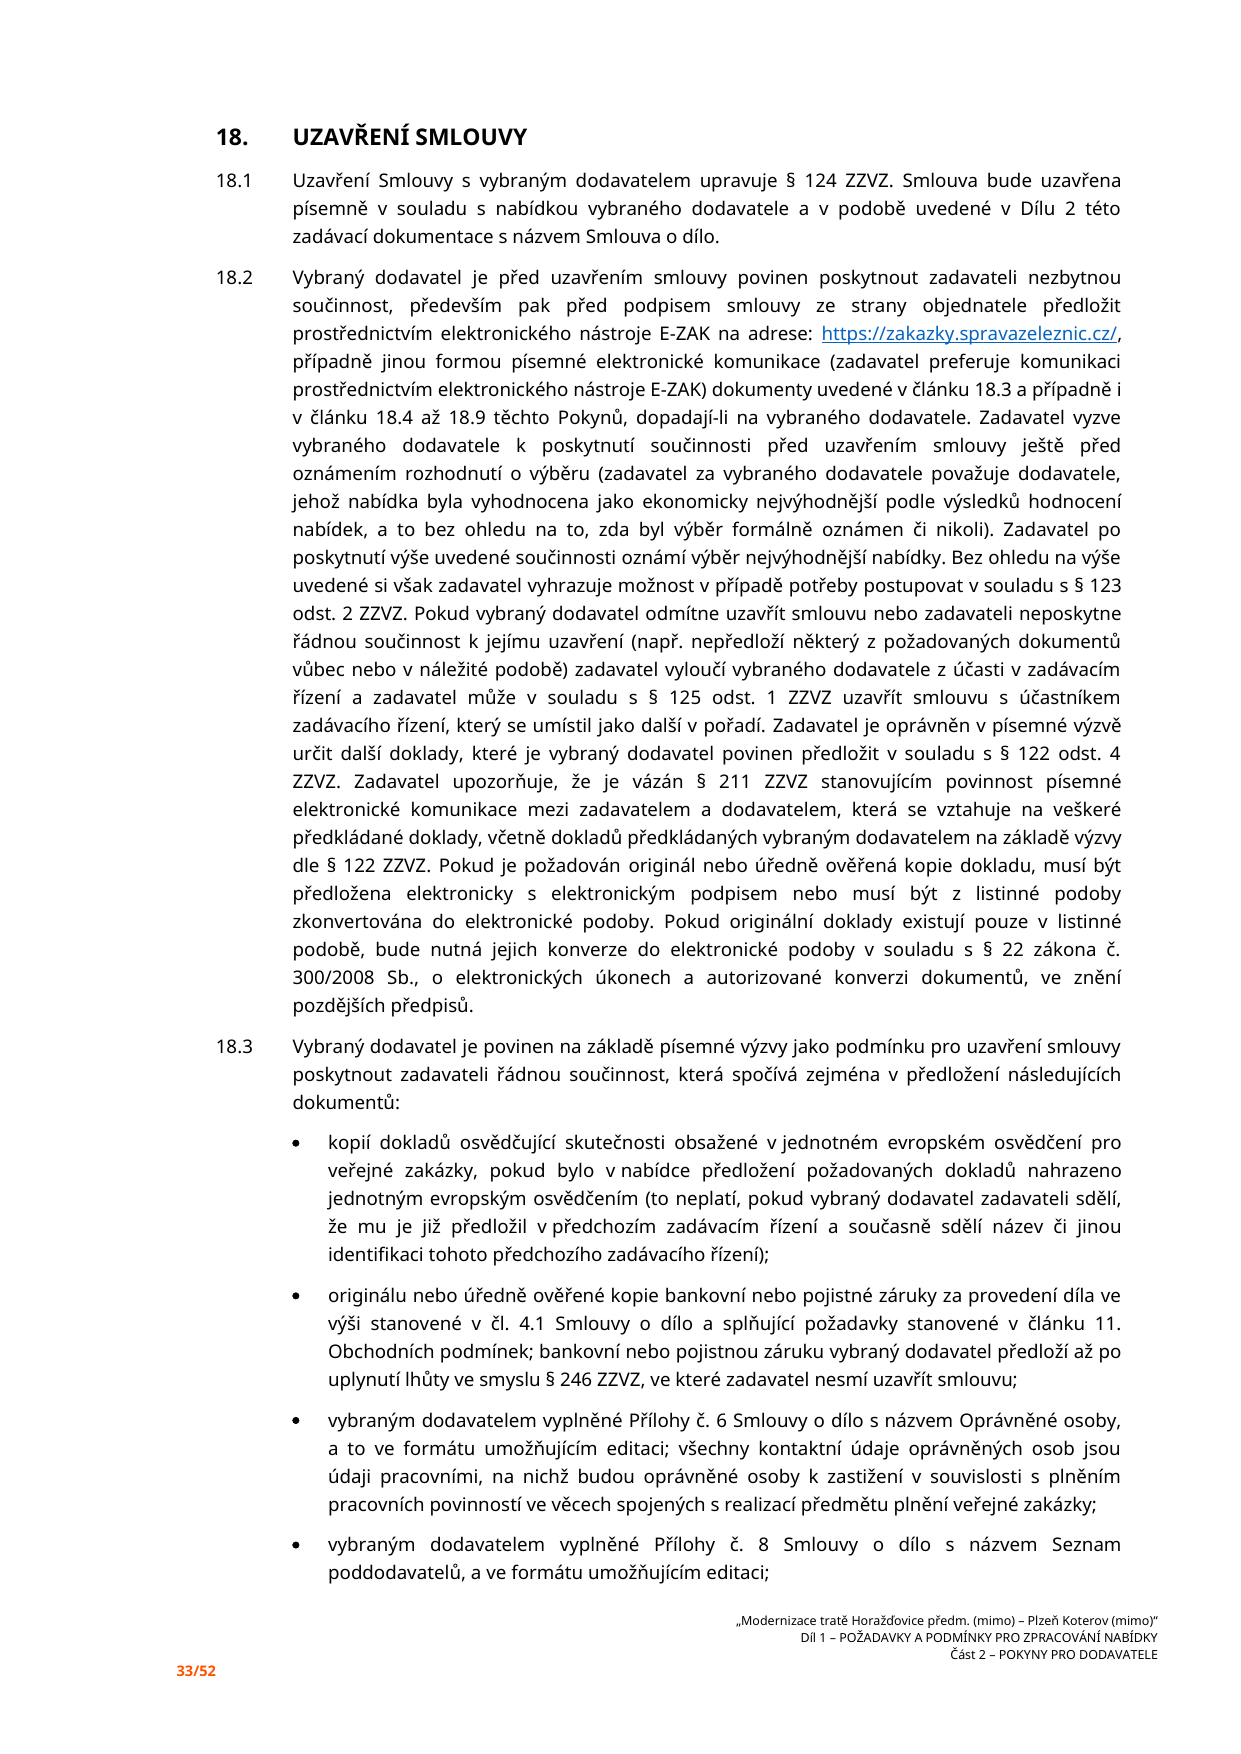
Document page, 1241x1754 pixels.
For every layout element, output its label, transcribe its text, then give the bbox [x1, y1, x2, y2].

text Uzavření Smlouvy s vybraným dodavatelem upravuje § 124 ZZVZ. Smlouva bude uzavřena písemně v souladu s nabídkou vybraného dodavatele a v podobě uvedené v Dílu 2 této zadávací dokumentace s názvem Smlouva o dílo. [216, 167, 1122, 249]
text vybraným dodavatelem vyplněné Přílohy č. 6 Smlouvy o dílo s názvem Oprávněné osoby, a to ve formátu umožňujícím editaci; všechny kontaktní údaje oprávněných osob jsou údaji pracovními, na nichž budou oprávněné osoby k zastižení v souvislosti s plněním pracovních povinností ve věcech spojených s realizací předmětu plnění veřejné zakázky; [292, 1407, 1122, 1516]
text Vybraný dodavatel je povinen na základě písemné výzvy jako podmínku pro uzavření smlouvy poskytnout zadavateli řádnou součinnost, která spočívá zejména v předložení následujících dokumentů: [216, 1033, 1122, 1115]
text kopií dokladů osvědčující skutečnosti obsažené v jednotném evropském osvědčení pro veřejné zakázky, pokud bylo v nabídce předložení požadovaných dokladů nahrazeno jednotným evropským osvědčením (to neplatí, pokud vybraný dodavatel zadavateli sdělí, že mu je již předložil v předchozím zadávacím řízení a současně sdělí název či jinou identifikaci tohoto předchozího zadávacího řízení); [292, 1130, 1122, 1267]
text Vybraný dodavatel je před uzavřením smlouvy povinen poskytnout zadavateli nezbytnou součinnost, především pak před podpisem smlouvy ze strany objednatele předložit prostřednictvím elektronického nástroje E-ZAK na adrese: https://zakazky.spravazeleznic.cz/, případně jinou formou písemné elektronické komunikace (zadavatel preferuje komunikaci prostřednictvím elektronického nástroje E-ZAK) dokumenty uvedené v článku 18.3 a případně i v článku 18.4 až 18.9 těchto Pokynů, dopadají-li na vybraného dodavatele. Zadavatel vyzve vybraného dodavatele k poskytnutí součinnosti před uzavřením smlouvy ještě před oznámením rozhodnutí o výběru (zadavatel za vybraného dodavatele považuje dodavatele, jehož nabídka byla vyhodnocena jako ekonomicky nejvýhodnější podle výsledků hodnocení nabídek, a to bez ohledu na to, zda byl výběr formálně oznámen či nikoli). Zadavatel po poskytnutí výše uvedené součinnosti oznámí výběr nejvýhodnější nabídky. Bez ohledu na výše uvedené si však zadavatel vyhrazuje možnost v případě potřeby postupovat v souladu s § 123 odst. 2 ZZVZ. Pokud vybraný dodavatel odmítne uzavřít smlouvu nebo zadavateli neposkytne řádnou součinnost k jejímu uzavření (např. nepředloží některý z požadovaných dokumentů vůbec nebo v náležité podobě) zadavatel vyloučí vybraného dodavatele z účasti v zadávacím řízení a zadavatel může v souladu s § 125 odst. 1 ZZVZ uzavřít smlouvu s účastníkem zadávacího řízení, který se umístil jako další v pořadí. Zadavatel je oprávněn v písemné výzvě určit další doklady, které je vybraný dodavatel povinen předložit v souladu s § 122 odst. 4 ZZVZ. Zadavatel upozorňuje, že je vázán § 211 ZZVZ stanovujícím povinnost písemné elektronické komunikace mezi zadavatelem a dodavatelem, která se vztahuje na veškeré předkládané doklady, včetně dokladů předkládaných vybraným dodavatelem na základě výzvy dle § 122 ZZVZ. Pokud je požadován originál nebo úředně ověřená kopie dokladu, musí být předložena elektronicky s elektronickým podpisem nebo musí být z listinné podoby zkonvertována do elektronické podoby. Pokud originální doklady existují pouze v listinné podobě, bude nutná jejich konverze do elektronické podoby v souladu s § 22 zákona č. 300/2008 Sb., o elektronických úkonech a autorizované konverzi dokumentů, ve znění pozdějších předpisů. [216, 264, 1122, 1018]
text originálu nebo úředně ověřené kopie bankovní nebo pojistné záruky za provedení díla ve výši stanovené v čl. 4.1 Smlouvy o dílo a splňující požadavky stanovené v článku 11. Obchodních podmínek; bankovní nebo pojistnou záruku vybraný dodavatel předloží až po uplynutí lhůty ve smyslu § 246 ZZVZ, ve které zadavatel nesmí uzavřít smlouvu; [292, 1282, 1122, 1392]
text UZAVŘENÍ SMLOUVY [216, 121, 1122, 152]
text vybraným dodavatelem vyplněné Přílohy č. 8 Smlouvy o dílo s názvem Seznam poddodavatelů, a ve formátu umožňujícím editaci; [292, 1531, 1122, 1585]
